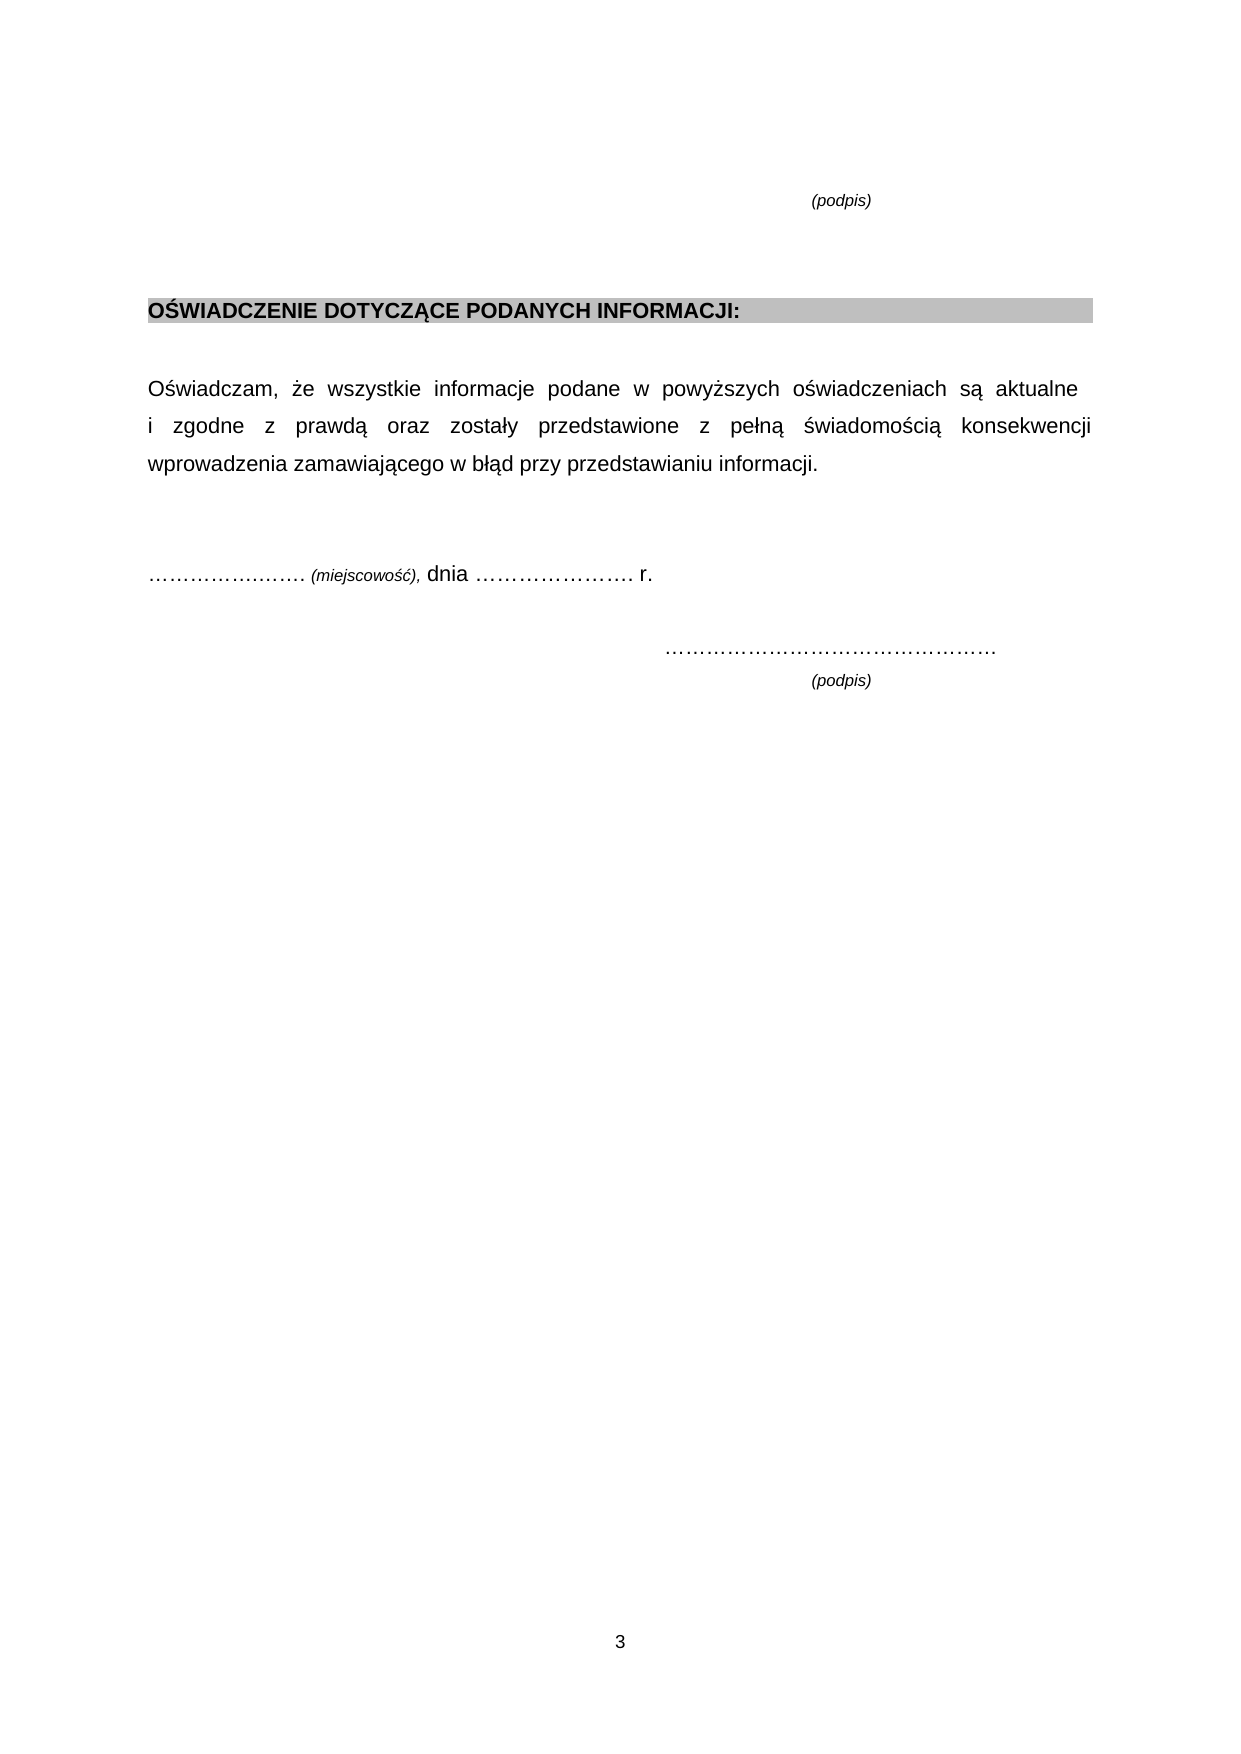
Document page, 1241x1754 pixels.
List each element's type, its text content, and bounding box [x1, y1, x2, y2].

text …………….……. (miejscowość), dnia …………………. r. [148, 561, 1093, 586]
text OŚWIADCZENIE DOTYCZĄCE PODANYCH INFORMACJI: [148, 298, 1093, 323]
text Oświadczam, że wszystkie informacje podane w powyższych oświadczeniach są aktualne i zgodne z prawdą oraz zostały przedstawione z pełną świadomością konsekwencji wprowadzenia zamawiającego w błąd przy przedstawianiu informacji. [148, 376, 1093, 476]
text (podpis) [738, 191, 1093, 210]
text ………………………………………… [148, 634, 1093, 658]
text (podpis) [738, 671, 1093, 690]
